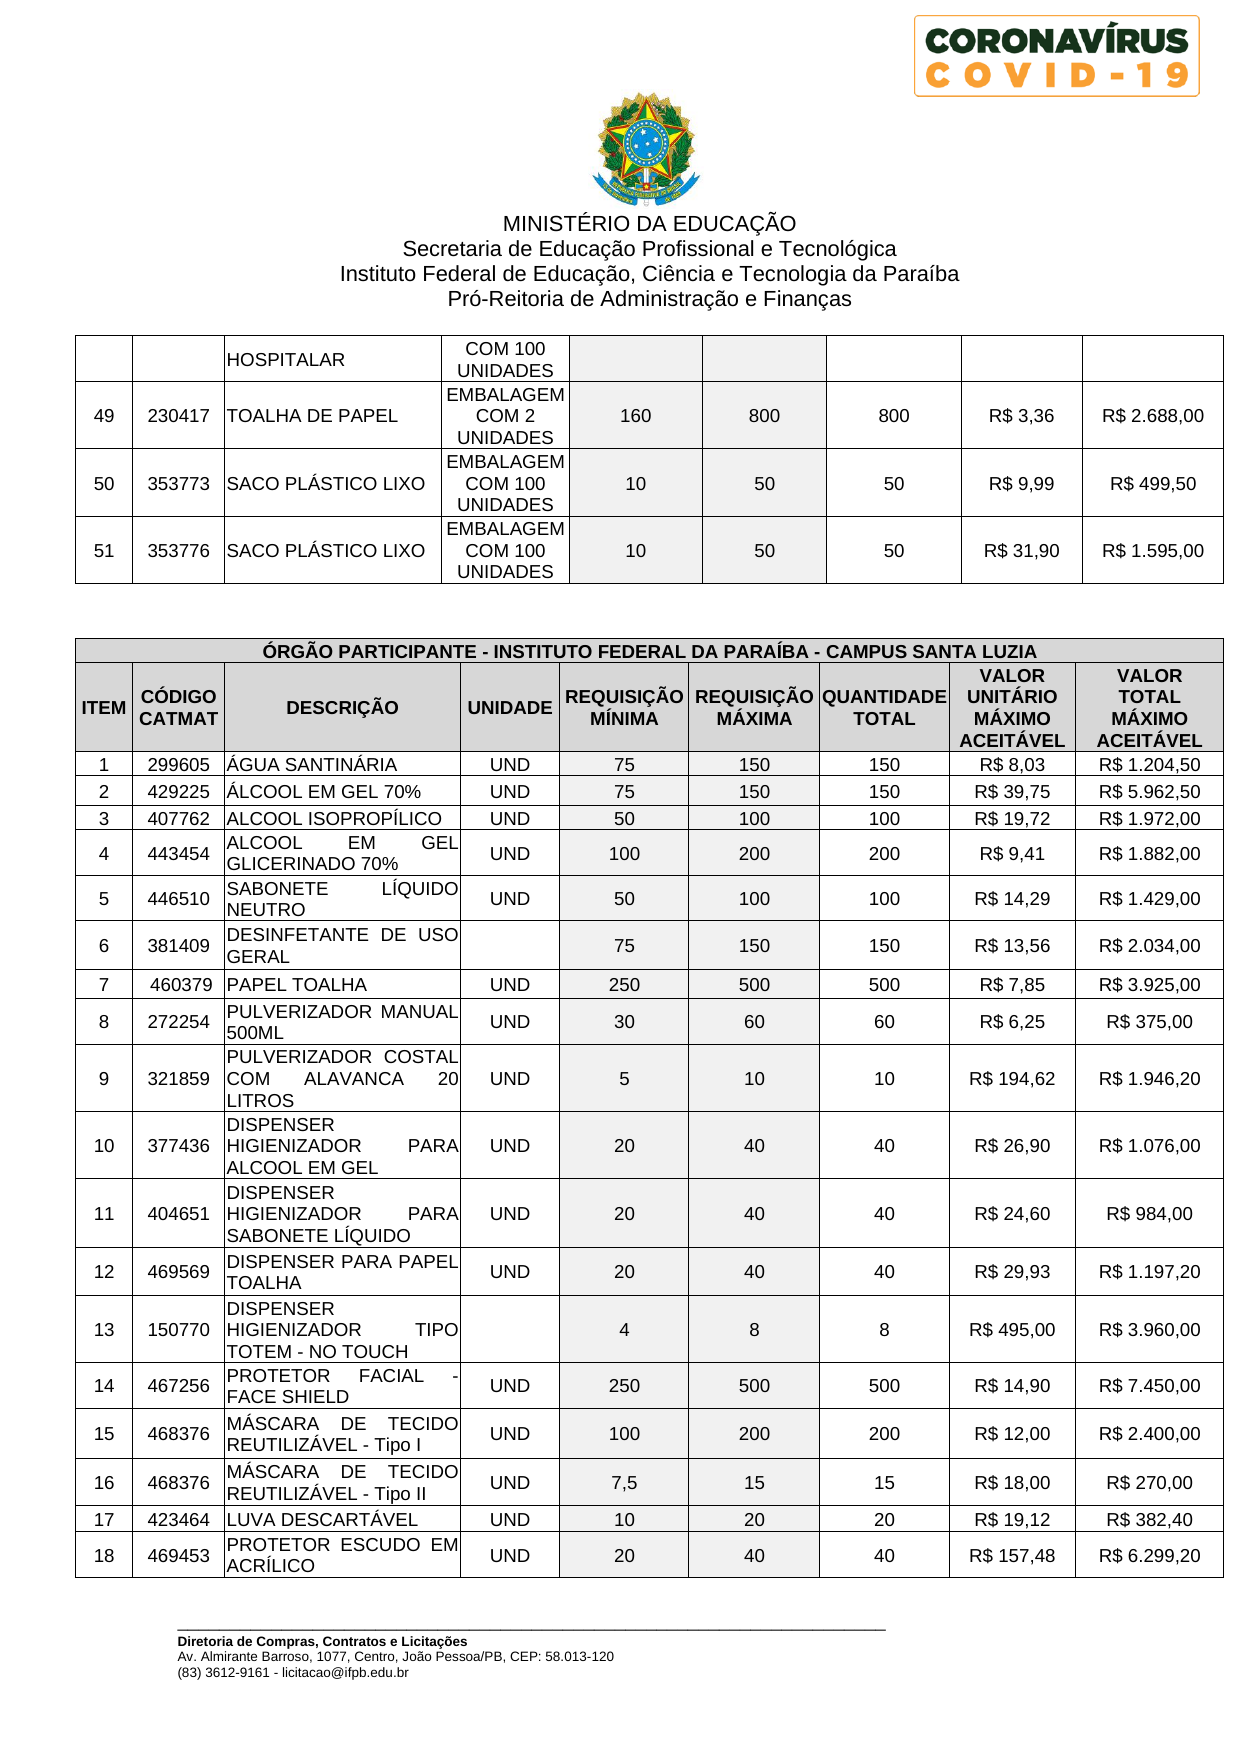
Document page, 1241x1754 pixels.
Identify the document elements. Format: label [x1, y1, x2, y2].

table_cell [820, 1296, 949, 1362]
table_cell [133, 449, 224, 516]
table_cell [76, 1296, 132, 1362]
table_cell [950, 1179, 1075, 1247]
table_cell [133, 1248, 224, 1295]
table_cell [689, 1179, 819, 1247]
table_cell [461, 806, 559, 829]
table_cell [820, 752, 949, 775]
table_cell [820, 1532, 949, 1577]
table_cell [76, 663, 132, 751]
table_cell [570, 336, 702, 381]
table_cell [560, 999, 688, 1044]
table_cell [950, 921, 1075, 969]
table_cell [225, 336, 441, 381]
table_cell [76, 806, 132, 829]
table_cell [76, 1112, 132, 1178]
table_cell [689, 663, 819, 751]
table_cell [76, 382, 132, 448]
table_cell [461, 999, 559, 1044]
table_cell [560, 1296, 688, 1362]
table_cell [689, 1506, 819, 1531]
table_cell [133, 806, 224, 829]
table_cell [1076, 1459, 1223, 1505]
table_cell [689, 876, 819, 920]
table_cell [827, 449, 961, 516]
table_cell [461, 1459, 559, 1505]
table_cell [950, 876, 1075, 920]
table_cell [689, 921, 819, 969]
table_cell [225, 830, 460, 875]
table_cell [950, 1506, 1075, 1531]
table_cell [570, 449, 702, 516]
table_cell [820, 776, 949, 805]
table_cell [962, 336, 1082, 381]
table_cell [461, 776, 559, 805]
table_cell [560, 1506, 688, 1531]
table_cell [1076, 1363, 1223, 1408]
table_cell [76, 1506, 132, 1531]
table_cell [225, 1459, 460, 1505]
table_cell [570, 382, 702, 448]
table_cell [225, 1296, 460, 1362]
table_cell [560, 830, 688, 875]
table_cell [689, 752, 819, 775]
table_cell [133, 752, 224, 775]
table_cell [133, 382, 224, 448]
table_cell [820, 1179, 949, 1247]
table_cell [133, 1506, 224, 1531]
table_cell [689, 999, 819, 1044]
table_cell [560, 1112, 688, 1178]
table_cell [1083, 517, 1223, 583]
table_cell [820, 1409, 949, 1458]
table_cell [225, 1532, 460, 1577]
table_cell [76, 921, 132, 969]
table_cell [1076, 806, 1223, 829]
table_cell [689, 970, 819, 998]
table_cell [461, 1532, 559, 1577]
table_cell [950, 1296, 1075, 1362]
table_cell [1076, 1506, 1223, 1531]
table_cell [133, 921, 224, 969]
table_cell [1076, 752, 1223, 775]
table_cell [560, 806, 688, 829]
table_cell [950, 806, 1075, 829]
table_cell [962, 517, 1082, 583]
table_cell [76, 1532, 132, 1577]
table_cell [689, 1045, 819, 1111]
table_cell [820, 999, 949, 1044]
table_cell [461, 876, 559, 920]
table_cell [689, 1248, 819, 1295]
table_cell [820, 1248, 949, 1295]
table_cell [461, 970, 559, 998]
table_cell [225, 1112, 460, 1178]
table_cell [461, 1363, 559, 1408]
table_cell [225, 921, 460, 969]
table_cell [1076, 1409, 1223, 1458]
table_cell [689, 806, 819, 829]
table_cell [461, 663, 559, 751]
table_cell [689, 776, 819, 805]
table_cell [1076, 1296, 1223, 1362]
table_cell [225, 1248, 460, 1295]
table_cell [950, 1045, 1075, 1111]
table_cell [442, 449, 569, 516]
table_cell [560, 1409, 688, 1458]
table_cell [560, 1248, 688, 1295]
picture [911, 12, 1202, 99]
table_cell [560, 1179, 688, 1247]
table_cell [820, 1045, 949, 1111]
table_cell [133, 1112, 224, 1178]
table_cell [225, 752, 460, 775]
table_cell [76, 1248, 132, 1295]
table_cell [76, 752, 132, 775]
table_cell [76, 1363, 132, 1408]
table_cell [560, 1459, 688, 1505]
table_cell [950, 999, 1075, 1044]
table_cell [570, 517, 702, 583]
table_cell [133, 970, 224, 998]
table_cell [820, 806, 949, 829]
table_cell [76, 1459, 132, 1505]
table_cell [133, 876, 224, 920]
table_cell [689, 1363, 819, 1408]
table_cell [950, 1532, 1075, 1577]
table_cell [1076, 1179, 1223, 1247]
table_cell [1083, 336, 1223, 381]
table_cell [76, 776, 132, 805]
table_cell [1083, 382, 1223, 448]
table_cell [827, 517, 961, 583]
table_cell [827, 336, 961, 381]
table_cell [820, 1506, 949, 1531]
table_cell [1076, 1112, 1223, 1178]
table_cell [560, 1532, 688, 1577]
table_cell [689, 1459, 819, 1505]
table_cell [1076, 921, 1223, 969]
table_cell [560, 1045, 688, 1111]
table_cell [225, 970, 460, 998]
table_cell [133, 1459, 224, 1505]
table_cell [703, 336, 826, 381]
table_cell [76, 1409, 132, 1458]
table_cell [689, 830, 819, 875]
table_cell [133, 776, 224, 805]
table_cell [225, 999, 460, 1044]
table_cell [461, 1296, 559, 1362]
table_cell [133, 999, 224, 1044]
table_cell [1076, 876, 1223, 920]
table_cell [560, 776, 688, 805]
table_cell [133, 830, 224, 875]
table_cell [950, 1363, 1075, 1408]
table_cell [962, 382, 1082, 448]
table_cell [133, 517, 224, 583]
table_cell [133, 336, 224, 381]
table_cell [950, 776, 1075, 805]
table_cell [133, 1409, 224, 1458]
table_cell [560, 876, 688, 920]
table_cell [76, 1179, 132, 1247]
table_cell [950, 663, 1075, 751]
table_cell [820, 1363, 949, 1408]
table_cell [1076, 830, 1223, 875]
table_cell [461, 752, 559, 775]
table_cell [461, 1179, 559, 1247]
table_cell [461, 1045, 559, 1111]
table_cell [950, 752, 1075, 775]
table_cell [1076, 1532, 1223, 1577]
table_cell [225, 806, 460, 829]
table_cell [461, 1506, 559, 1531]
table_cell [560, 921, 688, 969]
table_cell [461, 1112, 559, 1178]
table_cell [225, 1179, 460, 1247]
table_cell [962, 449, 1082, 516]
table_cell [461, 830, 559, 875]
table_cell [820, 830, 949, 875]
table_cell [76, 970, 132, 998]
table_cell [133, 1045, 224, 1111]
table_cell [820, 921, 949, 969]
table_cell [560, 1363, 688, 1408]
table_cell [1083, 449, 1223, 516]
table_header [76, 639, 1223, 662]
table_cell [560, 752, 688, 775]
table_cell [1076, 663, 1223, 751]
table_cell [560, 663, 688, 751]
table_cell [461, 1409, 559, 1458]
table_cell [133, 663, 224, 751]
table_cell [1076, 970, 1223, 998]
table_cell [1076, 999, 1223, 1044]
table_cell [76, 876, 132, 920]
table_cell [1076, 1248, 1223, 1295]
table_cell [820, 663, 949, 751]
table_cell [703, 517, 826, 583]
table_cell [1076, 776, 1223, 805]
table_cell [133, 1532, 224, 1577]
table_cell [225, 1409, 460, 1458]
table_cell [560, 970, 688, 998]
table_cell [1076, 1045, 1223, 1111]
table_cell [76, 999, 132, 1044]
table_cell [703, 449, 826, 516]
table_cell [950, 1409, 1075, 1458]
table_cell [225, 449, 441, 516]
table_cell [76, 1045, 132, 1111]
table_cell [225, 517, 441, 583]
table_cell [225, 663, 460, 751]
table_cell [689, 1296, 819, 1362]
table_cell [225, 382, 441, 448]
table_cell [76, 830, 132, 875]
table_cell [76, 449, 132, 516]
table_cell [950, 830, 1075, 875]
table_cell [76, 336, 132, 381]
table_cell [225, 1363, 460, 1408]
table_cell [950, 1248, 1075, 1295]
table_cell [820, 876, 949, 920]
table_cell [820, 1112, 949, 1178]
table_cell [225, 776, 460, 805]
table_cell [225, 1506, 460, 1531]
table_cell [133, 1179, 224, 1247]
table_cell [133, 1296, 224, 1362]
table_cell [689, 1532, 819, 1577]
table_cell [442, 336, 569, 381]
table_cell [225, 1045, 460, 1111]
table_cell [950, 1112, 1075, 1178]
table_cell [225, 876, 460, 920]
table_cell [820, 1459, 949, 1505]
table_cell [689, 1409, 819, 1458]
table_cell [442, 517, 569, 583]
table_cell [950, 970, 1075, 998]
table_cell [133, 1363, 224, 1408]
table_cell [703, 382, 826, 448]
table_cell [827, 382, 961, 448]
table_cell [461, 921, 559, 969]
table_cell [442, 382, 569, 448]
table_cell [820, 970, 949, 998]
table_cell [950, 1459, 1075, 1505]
picture [588, 89, 704, 209]
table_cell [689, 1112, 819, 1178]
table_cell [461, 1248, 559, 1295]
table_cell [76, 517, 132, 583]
